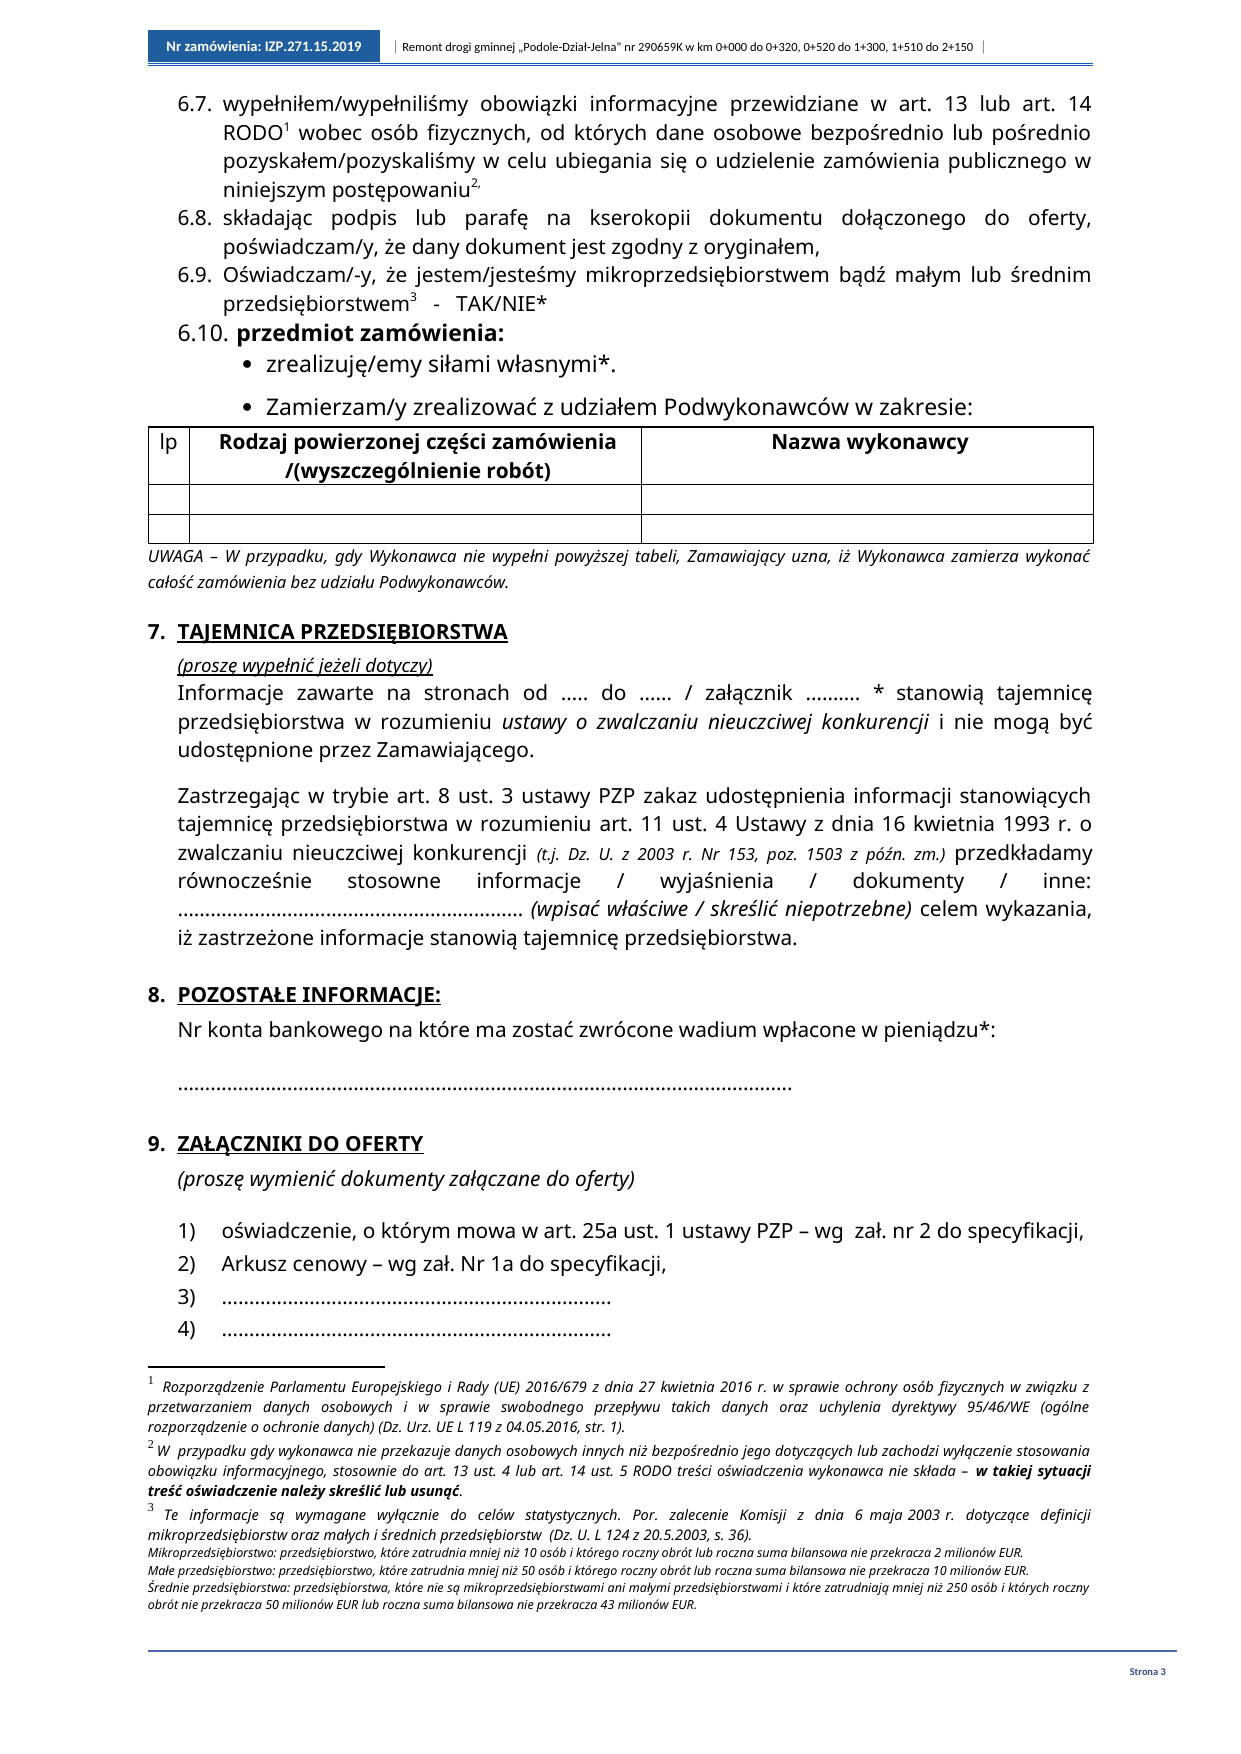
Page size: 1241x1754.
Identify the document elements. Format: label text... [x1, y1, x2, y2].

table_header Rodzaj powierzonej części zamówienia /(wyszczególnienie robót) [190, 428, 641, 484]
list …………………………………………………………….. [177, 1314, 1093, 1343]
text (proszę wypełnić jeżeli dotyczy) [177, 653, 1093, 678]
list Zamierzam/y zrealizować z udziałem Podwykonawców w zakresie: [243, 391, 1093, 422]
table_cell [149, 515, 189, 543]
list POZOSTAŁE INFORMACJE: [148, 980, 1093, 1008]
table_header Nazwa wykonawcy [642, 428, 1093, 484]
text Informacje zawarte na stronach od ….. do …… / załącznik ………. * stanowią tajemnicę przedsiębiorstwa w rozumieniu ustawy o zwalczaniu nieuczciwej konkurencji i nie mogą być udostępnione przez Zamawiającego. [177, 678, 1093, 764]
table_cell [149, 485, 189, 514]
text …………………………………………………………………………………………………. [177, 1068, 1093, 1096]
table_header lp [149, 428, 189, 484]
text Zastrzegając w trybie art. 8 ust. 3 ustawy PZP zakaz udostępnienia informacji stanowiących tajemnicę przedsiębiorstwa w rozumieniu art. 11 ust. 4 Ustawy z dnia 16 kwietnia 1993 r. o zwalczaniu nieuczciwej konkurencji (t.j. Dz. U. z 2003 r. Nr 153, poz. 1503 z późn. zm.) przedkładamy równocześnie stosowne informacje / wyjaśnienia / dokumenty / inne: ……………………………………………………… (wpisać właściwe / skreślić niepotrzebne) celem wykazania, iż zastrzeżone informacje stanowią tajemnicę przedsiębiorstwa. [177, 781, 1093, 951]
list zrealizuję/emy siłami własnymi*. [243, 348, 1093, 379]
list Oświadczam/-y, że jestem/jesteśmy mikroprzedsiębiorstwem bądź małym lub średnim przedsiębiorstwem - TAK/NIE* [177, 260, 1093, 317]
list oświadczenie, o którym mowa w art. 25a ust. 1 ustawy PZP – wg zał. nr 2 do specyfikacji, [177, 1217, 1093, 1245]
table_cell [642, 515, 1093, 543]
list przedmiot zamówienia: [177, 317, 1093, 348]
text Nr konta bankowego na które ma zostać zwrócone wadium wpłacone w pieniądzu*: [177, 1015, 1093, 1068]
list …………………………………………………………….. [177, 1282, 1093, 1310]
table_cell [190, 515, 641, 543]
list Arkusz cenowy – wg zał. Nr 1a do specyfikacji, [177, 1249, 1093, 1278]
list TAJEMNICA PRZEDSIĘBIORSTWA [148, 617, 1093, 646]
table_cell [190, 485, 641, 514]
text (proszę wymienić dokumenty załączane do oferty) [177, 1164, 1093, 1193]
list ZAŁĄCZNIKI DO OFERTY [148, 1129, 1093, 1157]
list wypełniłem/wypełniliśmy obowiązki informacyjne przewidziane w art. 13 lub art. 14 RODO wobec osób fizycznych, od których dane osobowe bezpośrednio lub pośrednio pozyskałem/pozyskaliśmy w celu ubiegania się o udzielenie zamówienia publicznego w niniejszym postępowaniu, [177, 89, 1093, 203]
text UWAGA – W przypadku, gdy Wykonawca nie wypełni powyższej tabeli, Zamawiający uzna, iż Wykonawca zamierza wykonać całość zamówienia bez udziału Podwykonawców. [148, 544, 1093, 593]
list składając podpis lub parafę na kserokopii dokumentu dołączonego do oferty, poświadczam/y, że dany dokument jest zgodny z oryginałem, [177, 203, 1093, 260]
table_cell [642, 485, 1093, 514]
